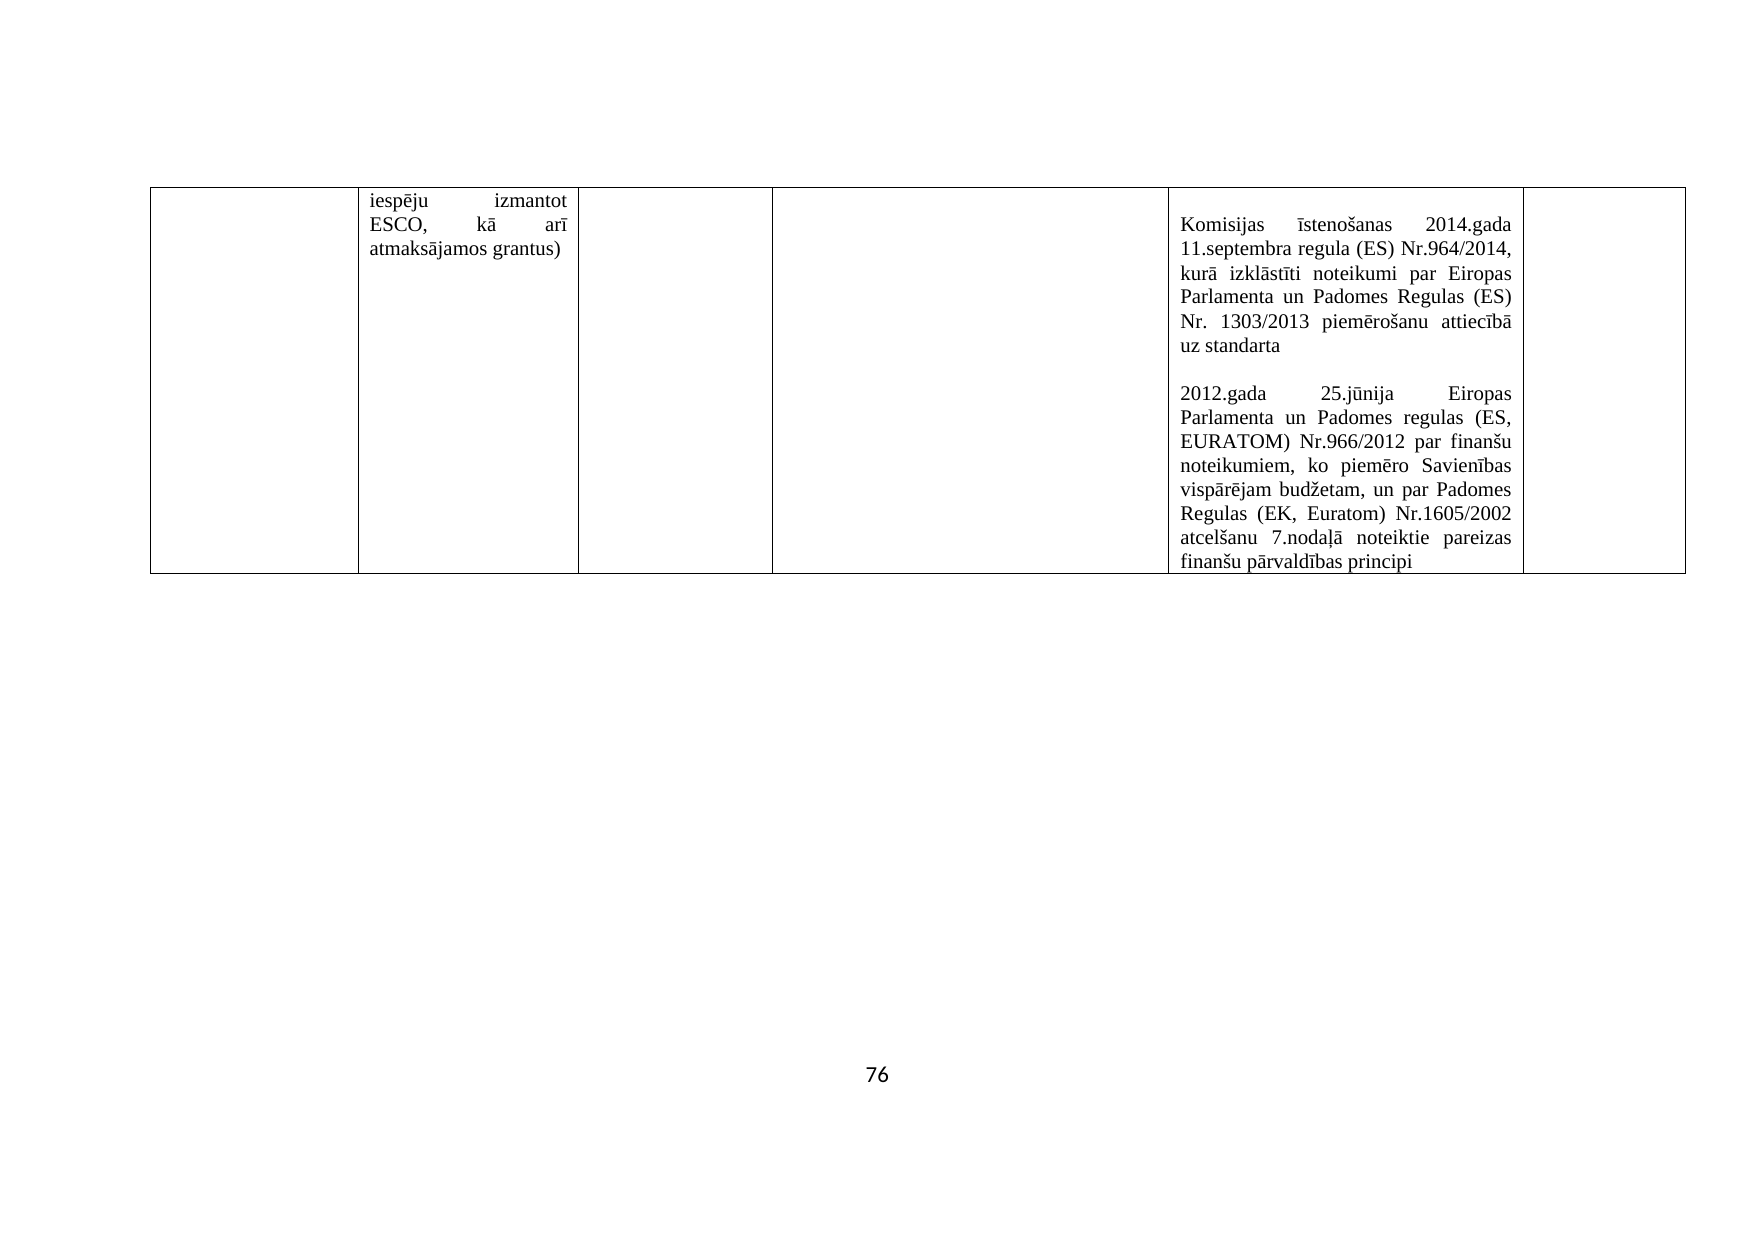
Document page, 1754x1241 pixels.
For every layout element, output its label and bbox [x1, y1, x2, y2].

table_cell [359, 188, 578, 573]
table_cell [151, 188, 358, 573]
